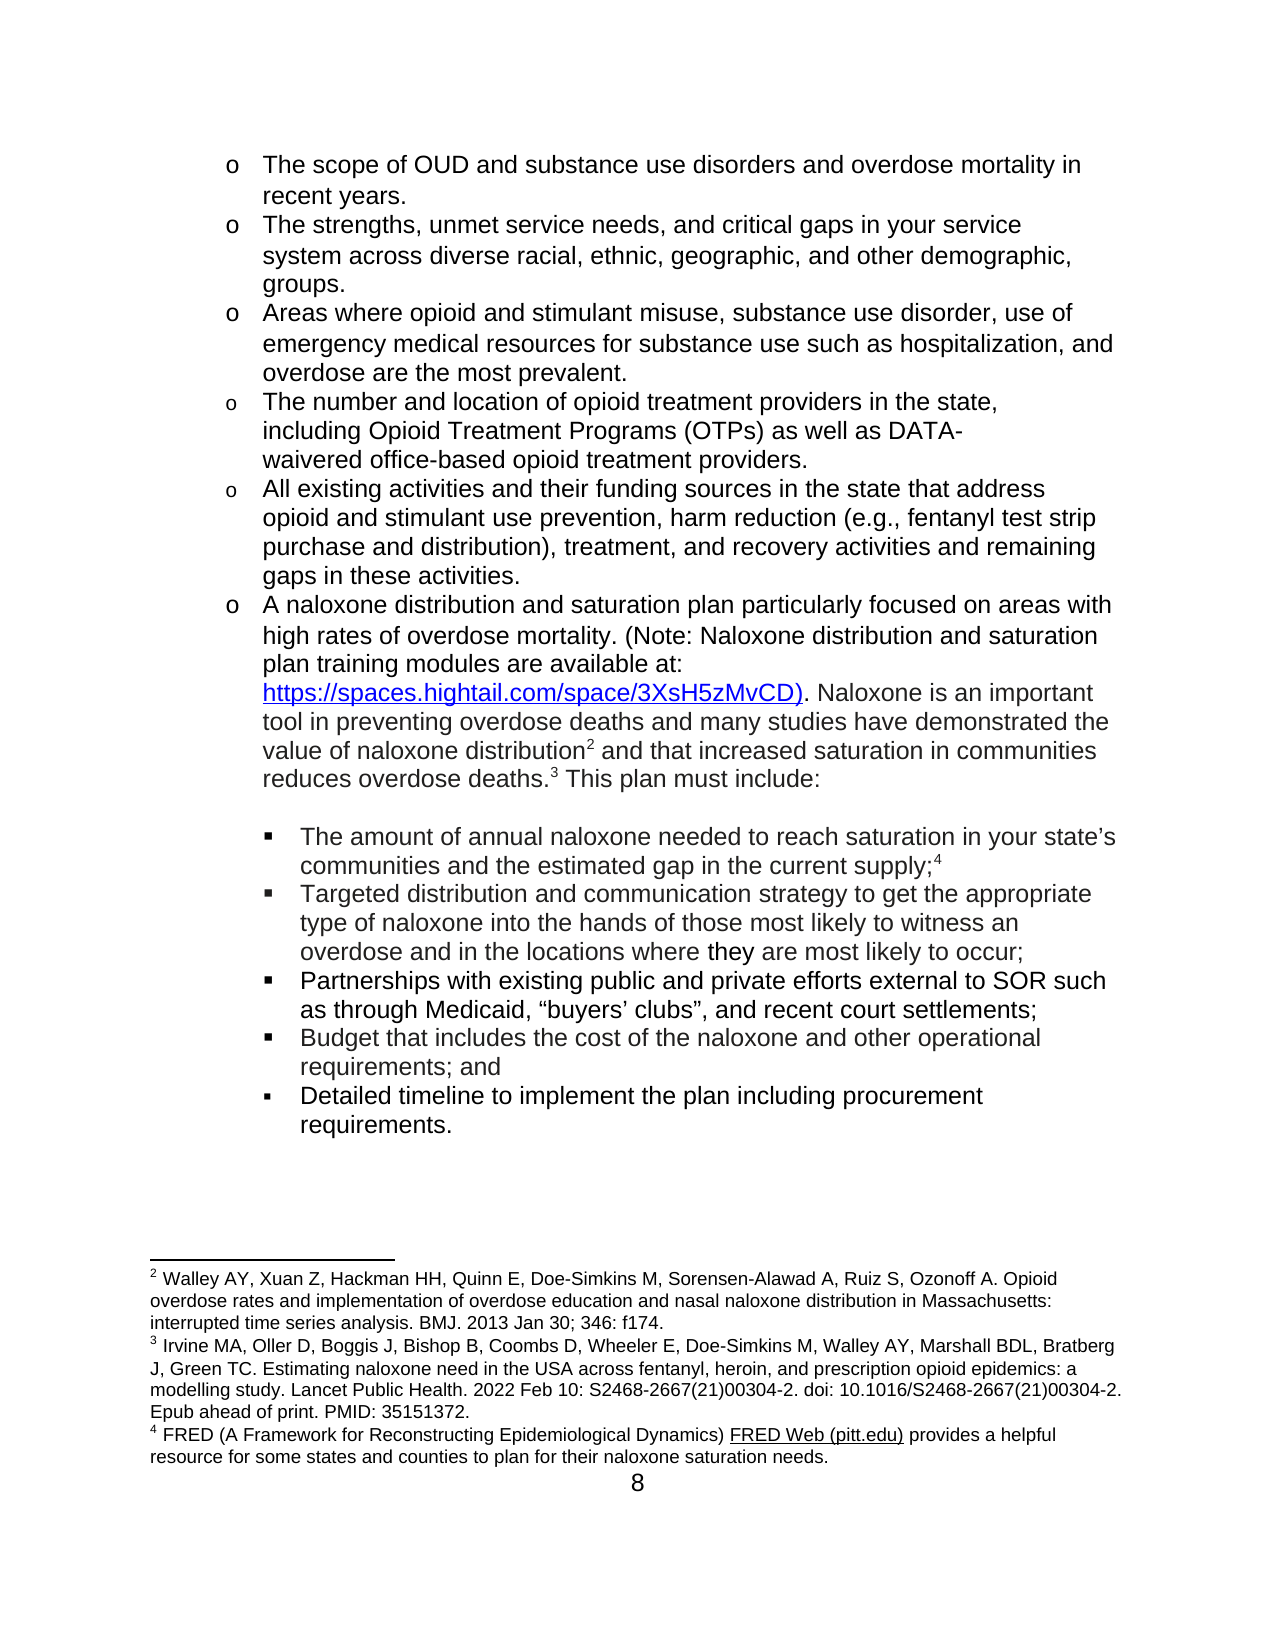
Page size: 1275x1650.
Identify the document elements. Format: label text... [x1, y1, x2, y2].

list The amount of annual naloxone needed to reach saturation in your state’s communities and the estimated gap in the current supply; [934, 822, 1125, 879]
list All existing activities and their funding sources in the state that address opioid and stimulant use prevention, harm reduction (e.g., fentanyl test strip purchase and distribution), treatment, and recovery activities and remaining gaps in these activities. [225, 474, 1125, 590]
list A naloxone distribution and saturation plan particularly focused on areas with high rates of overdose mortality. (Note: Naloxone distribution and saturation plan training modules are available at: https://spaces.hightail.com/space/3XsH5zMvCD). Naloxone is an important tool in preventing overdose deaths and many studies have demonstrated the value of naloxone distribution and that increased saturation in communities reduces overdose deaths. This plan must include: [225, 590, 1125, 793]
list The scope of OUD and substance use disorders and overdose mortality in recent years. [225, 150, 1125, 210]
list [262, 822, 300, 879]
list Detailed timeline to implement the plan including procurement requirements. [262, 1081, 1125, 1138]
list The number and location of opioid treatment providers in the state, including Opioid Treatment Programs (OTPs) as well as DATA-waivered office-based opioid treatment providers. [225, 387, 1125, 474]
list Partnerships with existing public and private efforts external to SOR such as through Medicaid, “buyers’ clubs”, and recent court settlements; [262, 966, 1125, 1023]
list The strengths, unmet service needs, and critical gaps in your service system across diverse racial, ethnic, geographic, and other demographic, groups. [225, 210, 1125, 298]
list Targeted distribution and communication strategy to get the appropriate type of naloxone into the hands of those most likely to witness an overdose and in the locations where they are most likely to occur; [262, 879, 1125, 966]
list Areas where opioid and stimulant misuse, substance use disorder, use of emergency medical resources for substance use such as hospitalization, and overdose are the most prevalent. [225, 298, 1125, 387]
list Budget that includes the cost of the naloxone and other operational requirements; and [262, 1023, 1125, 1081]
